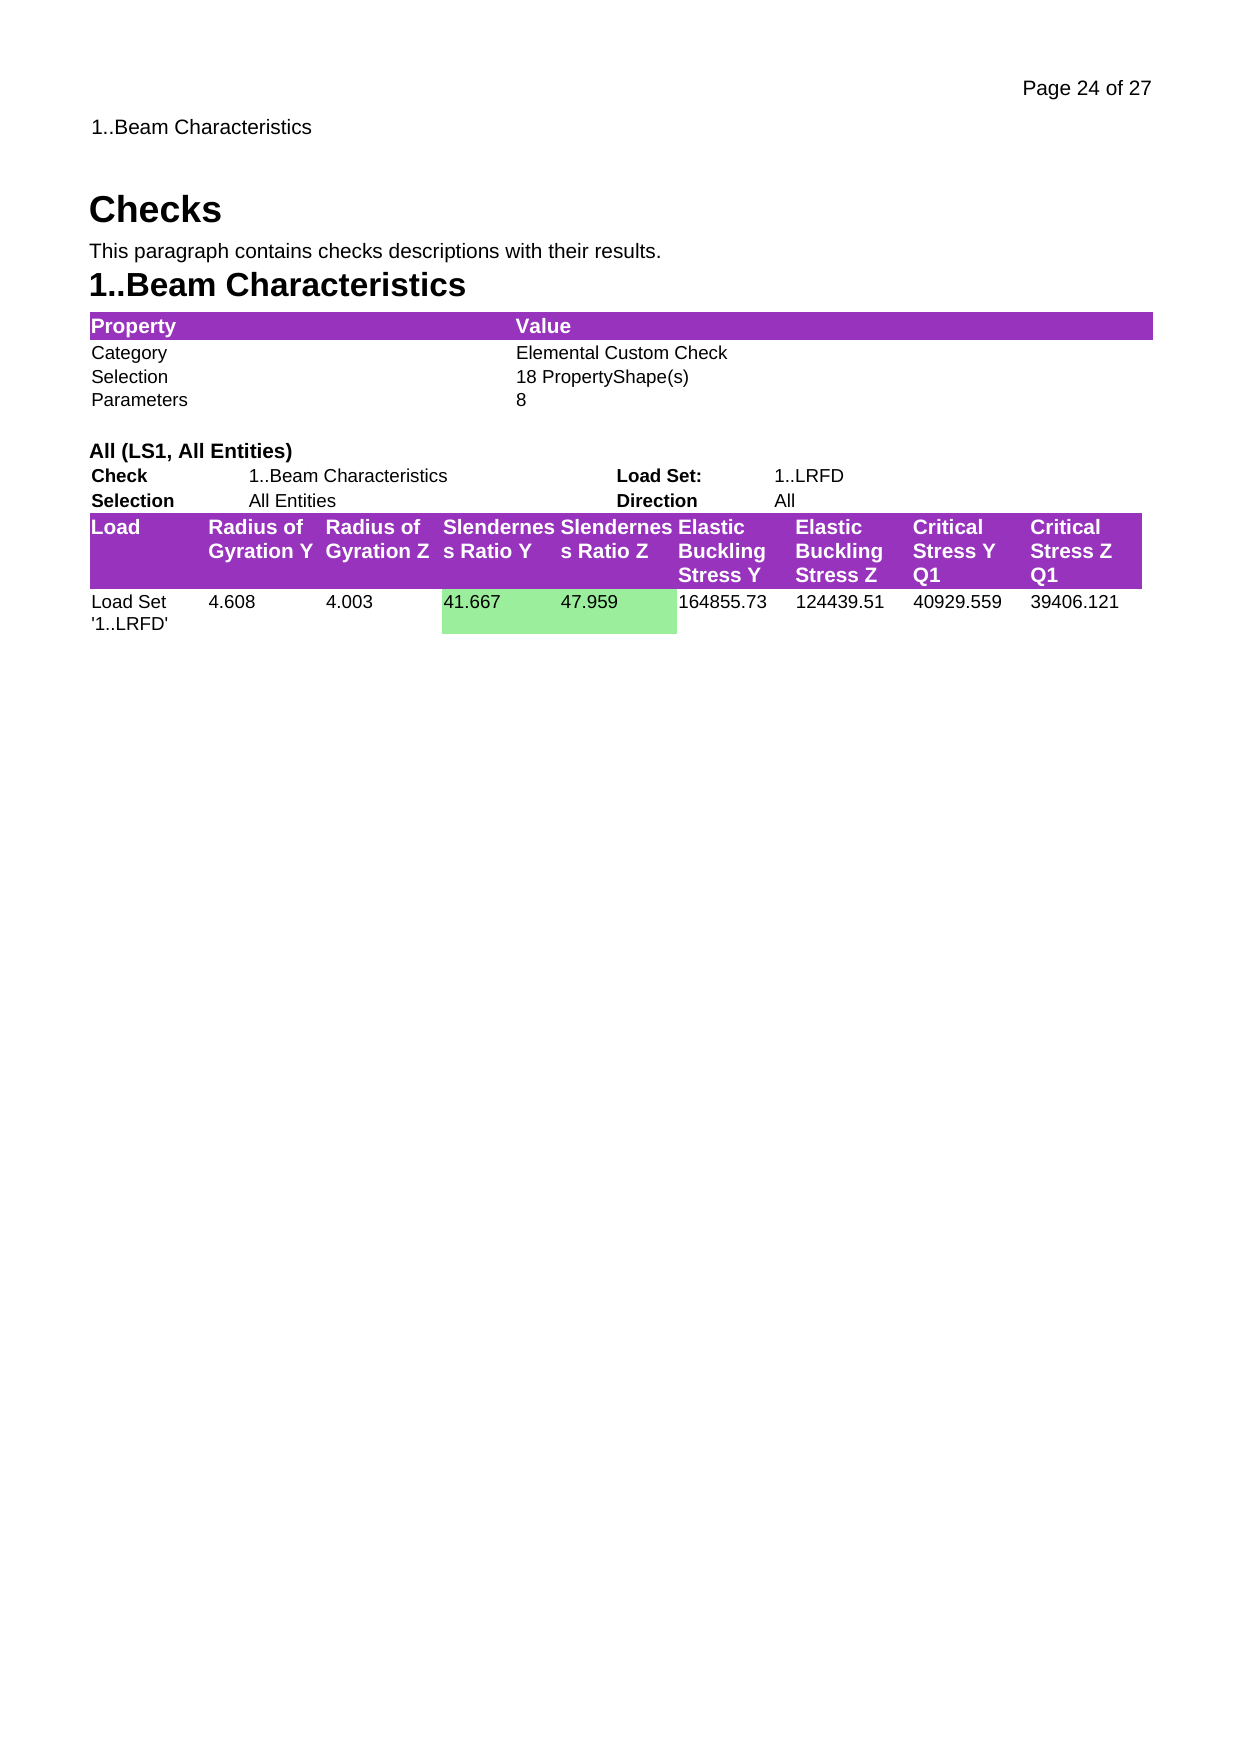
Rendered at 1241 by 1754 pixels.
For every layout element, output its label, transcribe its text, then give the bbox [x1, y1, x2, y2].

table_header Value [514, 312, 1153, 340]
table_cell 40929.559 [912, 589, 1029, 634]
table_cell Elastic Buckling Stress Z [794, 513, 912, 589]
text This paragraph contains checks descriptions with their results. [89, 239, 1152, 263]
table_cell 18 PropertyShape(s) [514, 364, 1153, 387]
table_cell Critical Stress Z Q1 [1029, 513, 1142, 589]
table_cell Radius of Gyration Y [207, 513, 324, 589]
table_cell 47.959 [559, 589, 677, 634]
table_cell Radius of Gyration Z [324, 513, 442, 589]
table_cell 8 [514, 387, 1153, 411]
table_cell Slenderness Ratio Z [559, 513, 677, 589]
table_cell Load Set '1..LRFD' [90, 589, 207, 634]
table_cell 39406.121 [1029, 589, 1142, 634]
table_cell Selection [90, 364, 514, 387]
text All (LS1, All Entities) [89, 439, 1152, 463]
table_cell Load [90, 513, 207, 589]
table_cell Selection [90, 488, 247, 513]
table_cell 41.667 [442, 589, 559, 634]
table_cell Elemental Custom Check [514, 340, 1153, 363]
table_cell 124439.51 [794, 589, 912, 634]
table_cell 4.003 [324, 589, 442, 634]
table_header Property [90, 312, 514, 340]
table_cell Parameters [90, 387, 514, 411]
table_cell All [773, 488, 1141, 513]
subtitle 1..Beam Characteristics [88, 265, 1152, 303]
table_header Load Set: [615, 463, 773, 488]
table_cell All Entities [247, 488, 615, 513]
table_cell Category [90, 340, 514, 363]
subtitle Checks [88, 187, 1152, 231]
table_cell Critical Stress Y Q1 [912, 513, 1029, 589]
table_cell 4.608 [207, 589, 324, 634]
table_cell Elastic Buckling Stress Y [677, 513, 794, 589]
table_cell 164855.73 [677, 589, 794, 634]
table_header 1..LRFD [773, 463, 1141, 488]
table_header 1..Beam Characteristics [247, 463, 615, 488]
table_cell Slenderness Ratio Y [442, 513, 559, 589]
table_cell Direction [615, 488, 773, 513]
table_header Check [90, 463, 247, 488]
